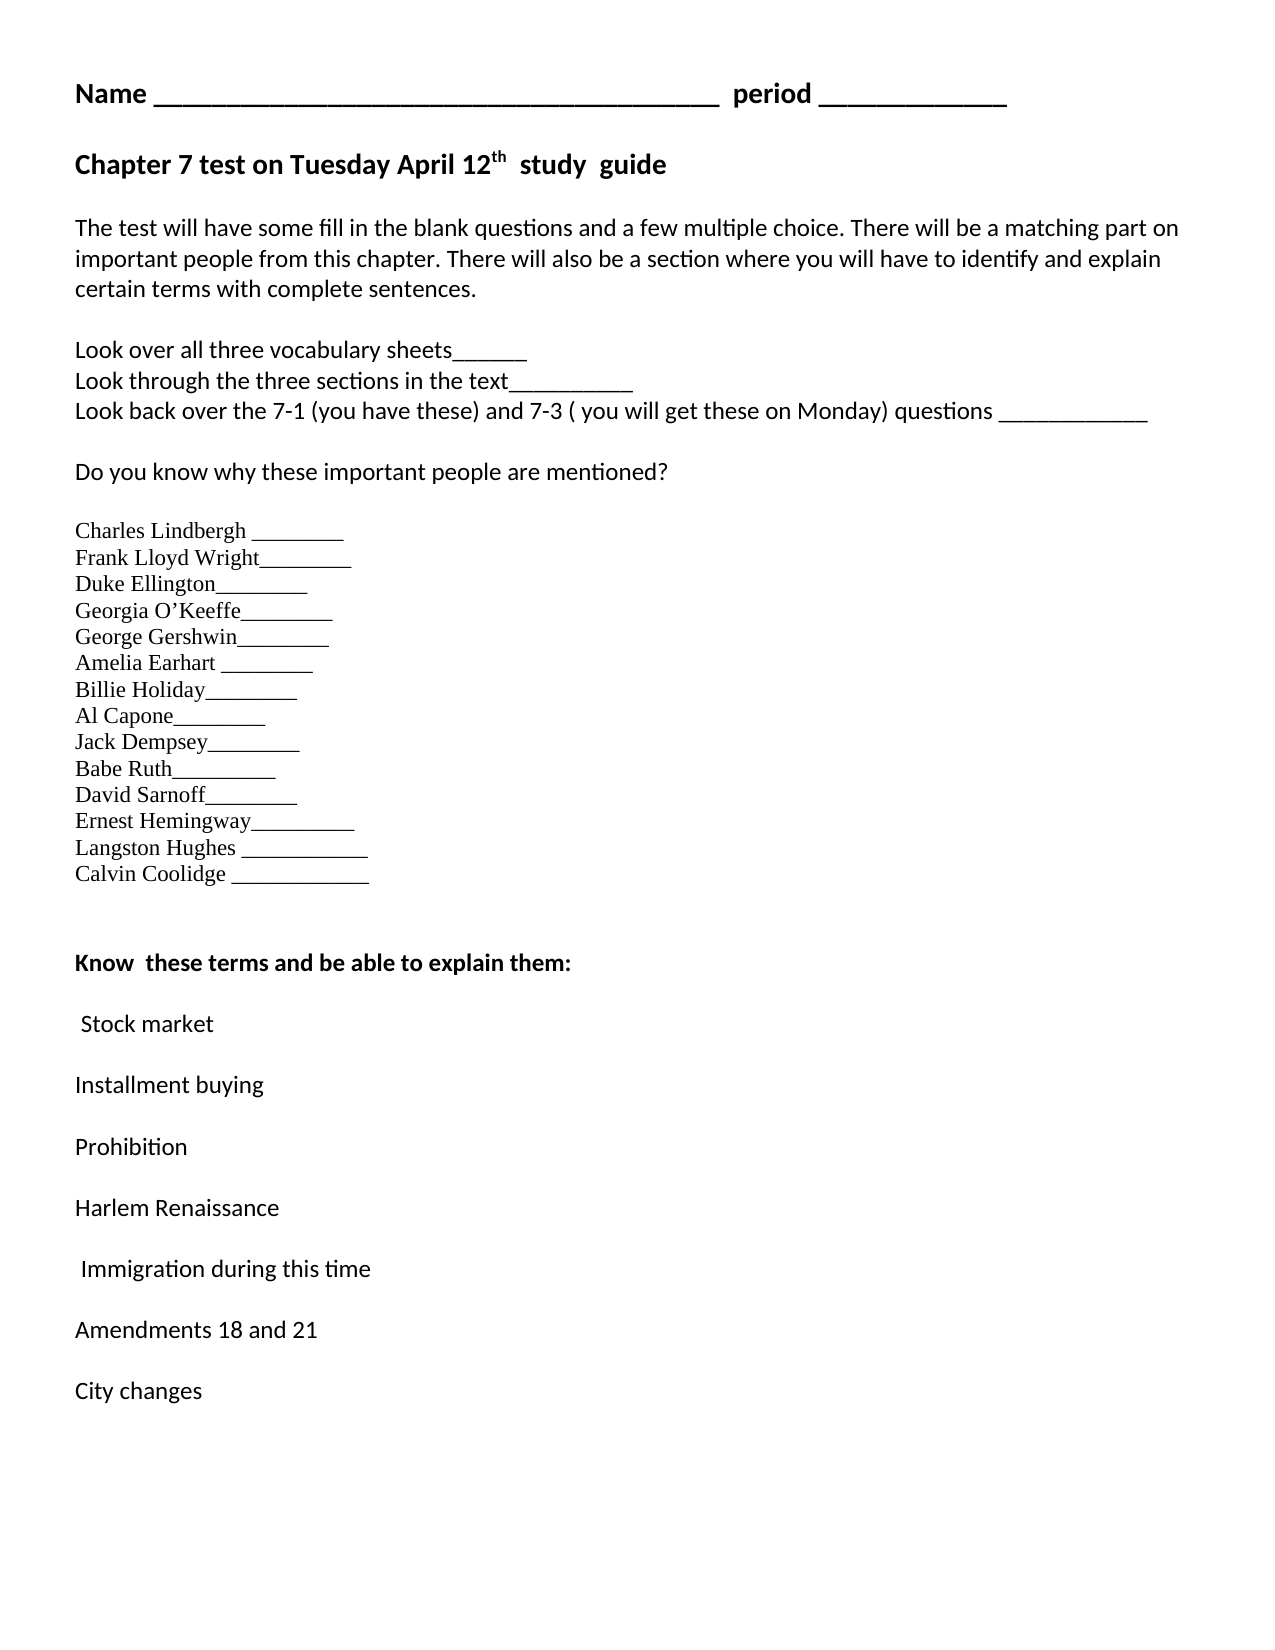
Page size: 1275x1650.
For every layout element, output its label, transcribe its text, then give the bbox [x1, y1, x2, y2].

text Georgia O’Keeffe________ [75, 597, 1200, 623]
text Jack Dempsey________ [75, 728, 1200, 755]
text George Gershwin________ [75, 623, 1200, 649]
text Prohibition [75, 1131, 1200, 1161]
text The test will have some fill in the blank questions and a few multiple choice. There will be a matching part on important people from this chapter. There will also be a section where you will have to identify and explain certain terms with complete sentences. [75, 212, 1200, 304]
text Langston Hughes ___________ [75, 834, 1200, 860]
text Look back over the 7-1 (you have these) and 7-3 ( you will get these on Monday) questions ____________ [75, 396, 1200, 426]
text Do you know why these important people are mentioned? [75, 457, 1200, 487]
text Chapter 7 test on Tuesday April 12th study guide [75, 146, 1200, 182]
text City changes [75, 1375, 1200, 1405]
text Name _______________________________________ period _____________ [75, 75, 1200, 111]
text David Sarnoff________ [75, 781, 1200, 807]
text Frank Lloyd Wright________ [75, 544, 1200, 570]
text Harlem Renaissance [75, 1192, 1200, 1222]
text Ernest Hemingway_________ [75, 807, 1200, 834]
text Look through the three sections in the text__________ [75, 365, 1200, 396]
text Look over all three vocabulary sheets______ [75, 334, 1200, 365]
text Stock market [75, 1009, 1200, 1039]
text Charles Lindbergh ________ [75, 518, 1200, 544]
text Amendments 18 and 21 [75, 1314, 1200, 1344]
text Babe Ruth_________ [75, 755, 1200, 781]
text Amelia Earhart ________ [75, 649, 1200, 676]
text Al Capone________ [75, 702, 1200, 728]
text Calvin Coolidge ____________ [75, 860, 1200, 887]
text Duke Ellington________ [75, 570, 1200, 597]
text Installment buying [75, 1070, 1200, 1100]
text Billie Holiday________ [75, 676, 1200, 702]
text Know these terms and be able to explain them: [75, 948, 1200, 978]
text Immigration during this time [75, 1253, 1200, 1283]
